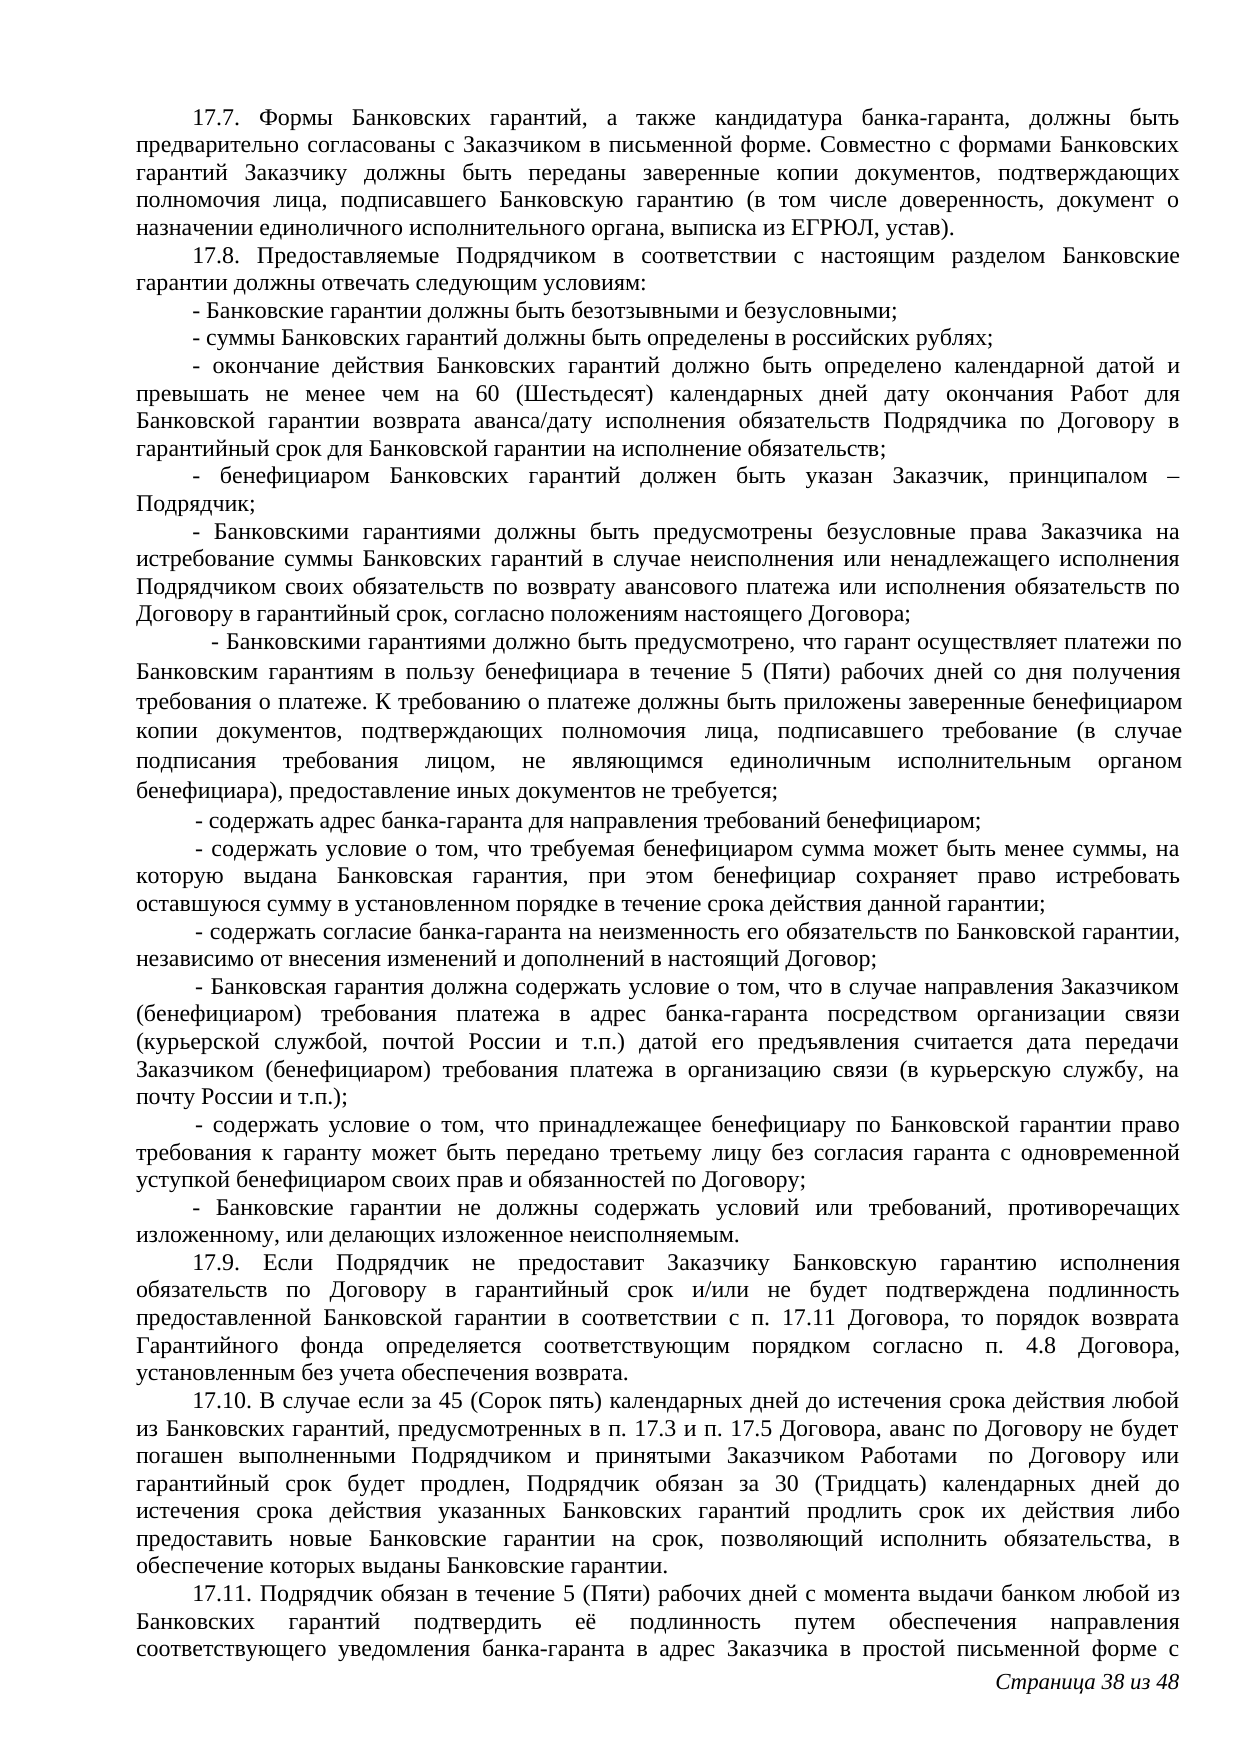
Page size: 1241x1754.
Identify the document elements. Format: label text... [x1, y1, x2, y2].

text 17.8. Предоставляемые Подрядчиком в соответствии с настоящим разделом Банковские гарантии должны отвечать следующим условиям: [136, 241, 1181, 296]
text - Банковские гарантии должны быть безотзывными и безусловными; [136, 296, 1181, 323]
text - Банковские гарантии не должны содержать условий или требований, противоречащих изложенному, или делающих изложенное неисполняемым. [136, 1193, 1181, 1248]
text - содержать согласие банка-гаранта на неизменность его обязательств по Банковской гарантии, независимо от внесения изменений и дополнений в настоящий Договор; [136, 917, 1181, 972]
text - Банковскими гарантиями должно быть предусмотрено, что гарант осуществляет платежи по Банковским гарантиям в пользу бенефициара в течение 5 (Пяти) рабочих дней со дня получения требования о платеже. К требованию о платеже должны быть приложены заверенные бенефициаром копии документов, подтверждающих полномочия лица, подписавшего требование (в случае подписания требования лицом, не являющимся единоличным исполнительным органом бенефициара), предоставление иных документов не требуется; [136, 627, 1183, 804]
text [136, 1579, 1181, 1662]
text - содержать адрес банка-гаранта для направления требований бенефициаром; [136, 806, 1181, 834]
text 17.7. Формы Банковских гарантий, а также кандидатура банка-гаранта, должны быть предварительно согласованы с Заказчиком в письменной форме. Совместно с формами Банковских гарантий Заказчику должны быть переданы заверенные копии документов, подтверждающих полномочия лица, подписавшего Банковскую гарантию (в том числе доверенность, документ о назначении единоличного исполнительного органа, выписка из ЕГРЮЛ, устав). [136, 103, 1181, 241]
text - бенефициаром Банковских гарантий должен быть указан Заказчик, принципалом – Подрядчик; [136, 461, 1181, 517]
text 17.9. Если Подрядчик не предоставит Заказчику Банковскую гарантию исполнения обязательств по Договору в гарантийный срок и/или не будет подтверждена подлинность предоставленной Банковской гарантии в соответствии с п. 17.11 Договора, то порядок возврата Гарантийного фонда определяется соответствующим порядком согласно п. 4.8 Договора, установленным без учета обеспечения возврата. [136, 1248, 1181, 1386]
text - Банковская гарантия должна содержать условие о том, что в случае направления Заказчиком (бенефициаром) требования платежа в адрес банка-гаранта посредством организации связи (курьерской службой, почтой России и т.п.) датой его предъявления считается дата передачи Заказчиком (бенефициаром) требования платежа в организацию связи (в курьерскую службу, на почту России и т.п.); [136, 972, 1181, 1110]
text - содержать условие о том, что требуемая бенефициаром сумма может быть менее суммы, на которую выдана Банковская гарантия, при этом бенефициар сохраняет право истребовать оставшуюся сумму в установленном порядке в течение срока действия данной гарантии; [136, 834, 1181, 917]
text - содержать условие о том, что принадлежащее бенефициару по Банковской гарантии право требования к гаранту может быть передано третьему лицу без согласия гаранта с одновременной уступкой бенефициаром своих прав и обязанностей по Договору; [136, 1110, 1181, 1193]
text 17.10. В случае если за 45 (Сорок пять) календарных дней до истечения срока действия любой из Банковских гарантий, предусмотренных в п. 17.3 и п. 17.5 Договора, аванс по Договору не будет погашен выполненными Подрядчиком и принятыми Заказчиком Работами по Договору или гарантийный срок будет продлен, Подрядчик обязан за 30 (Тридцать) календарных дней до истечения срока действия указанных Банковских гарантий продлить срок их действия либо предоставить новые Банковские гарантии на срок, позволяющий исполнить обязательства, в обеспечение которых выданы Банковские гарантии. [136, 1386, 1181, 1579]
text - окончание действия Банковских гарантий должно быть определено календарной датой и превышать не менее чем на 60 (Шестьдесят) календарных дней дату окончания Работ для Банковской гарантии возврата аванса/дату исполнения обязательств Подрядчика по Договору в гарантийный срок для Банковской гарантии на исполнение обязательств; [136, 351, 1181, 461]
text - Банковскими гарантиями должны быть предусмотрены безусловные права Заказчика на истребование суммы Банковских гарантий в случае неисполнения или ненадлежащего исполнения Подрядчиком своих обязательств по возврату авансового платежа или исполнения обязательств по Договору в гарантийный срок, согласно положениям настоящего Договора; [136, 517, 1181, 627]
text - суммы Банковских гарантий должны быть определены в российских рублях; [136, 323, 1181, 351]
